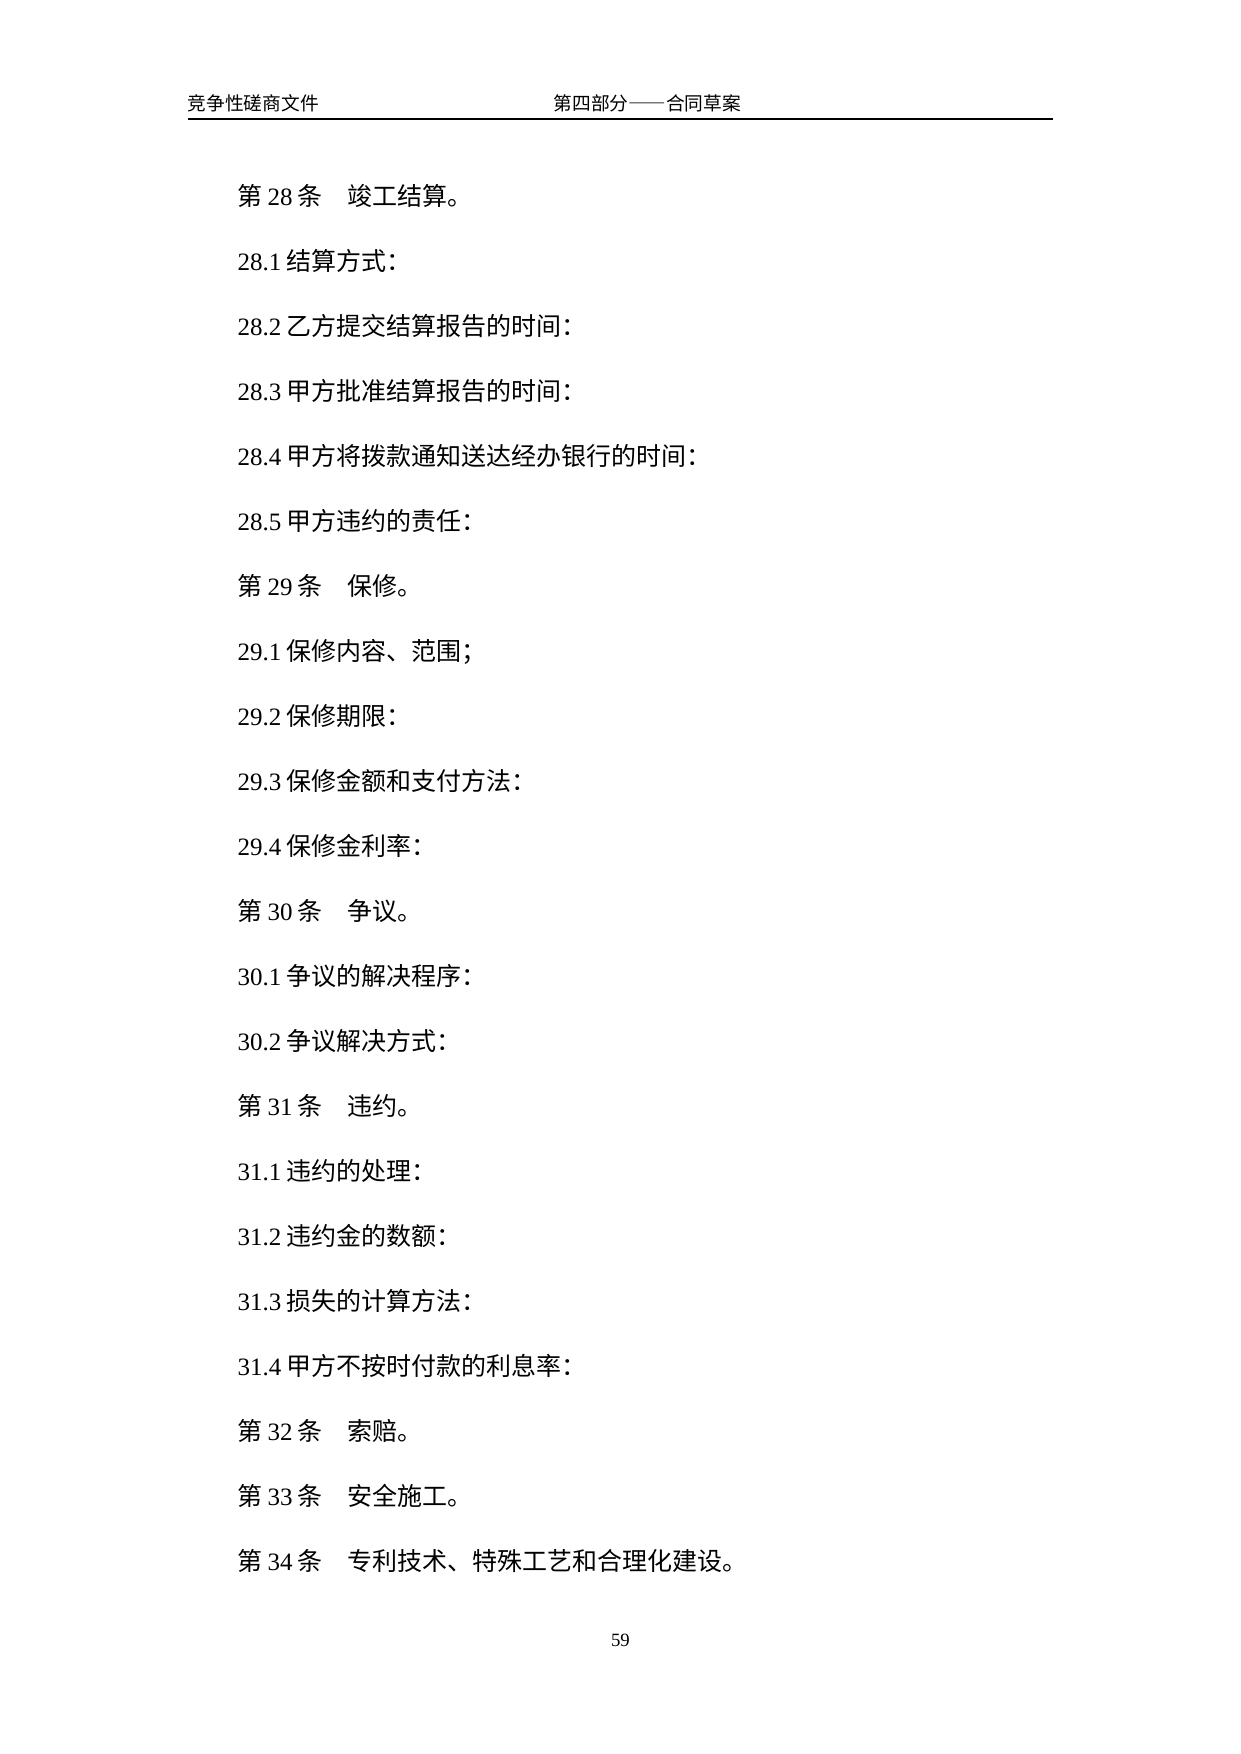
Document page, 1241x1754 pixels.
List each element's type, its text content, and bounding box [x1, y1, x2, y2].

text 28.2乙方提交结算报告的时间： [187, 292, 1053, 357]
text 31.3损失的计算方法： [187, 1267, 1053, 1332]
text 第33条 安全施工。 [187, 1462, 1053, 1527]
text 第34条 专利技术、特殊工艺和合理化建设。 [187, 1527, 1053, 1592]
text 29.2保修期限： [187, 682, 1053, 747]
text 第31条 违约。 [187, 1072, 1053, 1137]
text 28.5甲方违约的责任： [187, 487, 1053, 552]
text 31.2违约金的数额： [187, 1202, 1053, 1267]
text 28.4甲方将拨款通知送达经办银行的时间： [187, 422, 1053, 487]
text 29.1保修内容、范围； [187, 617, 1053, 682]
text 28.1结算方式： [187, 227, 1053, 292]
text 30.1争议的解决程序： [187, 942, 1053, 1007]
text 第28条 竣工结算。 [187, 162, 1053, 227]
text 29.4保修金利率： [187, 812, 1053, 877]
text 第30条 争议。 [187, 877, 1053, 942]
text 29.3保修金额和支付方法： [187, 747, 1053, 812]
text 28.3甲方批准结算报告的时间： [187, 357, 1053, 422]
text 31.1违约的处理： [187, 1137, 1053, 1202]
text 第29条 保修。 [187, 552, 1053, 617]
text 31.4甲方不按时付款的利息率： [187, 1332, 1053, 1397]
text 30.2争议解决方式： [187, 1007, 1053, 1072]
text 第32条 索赔。 [187, 1397, 1053, 1462]
